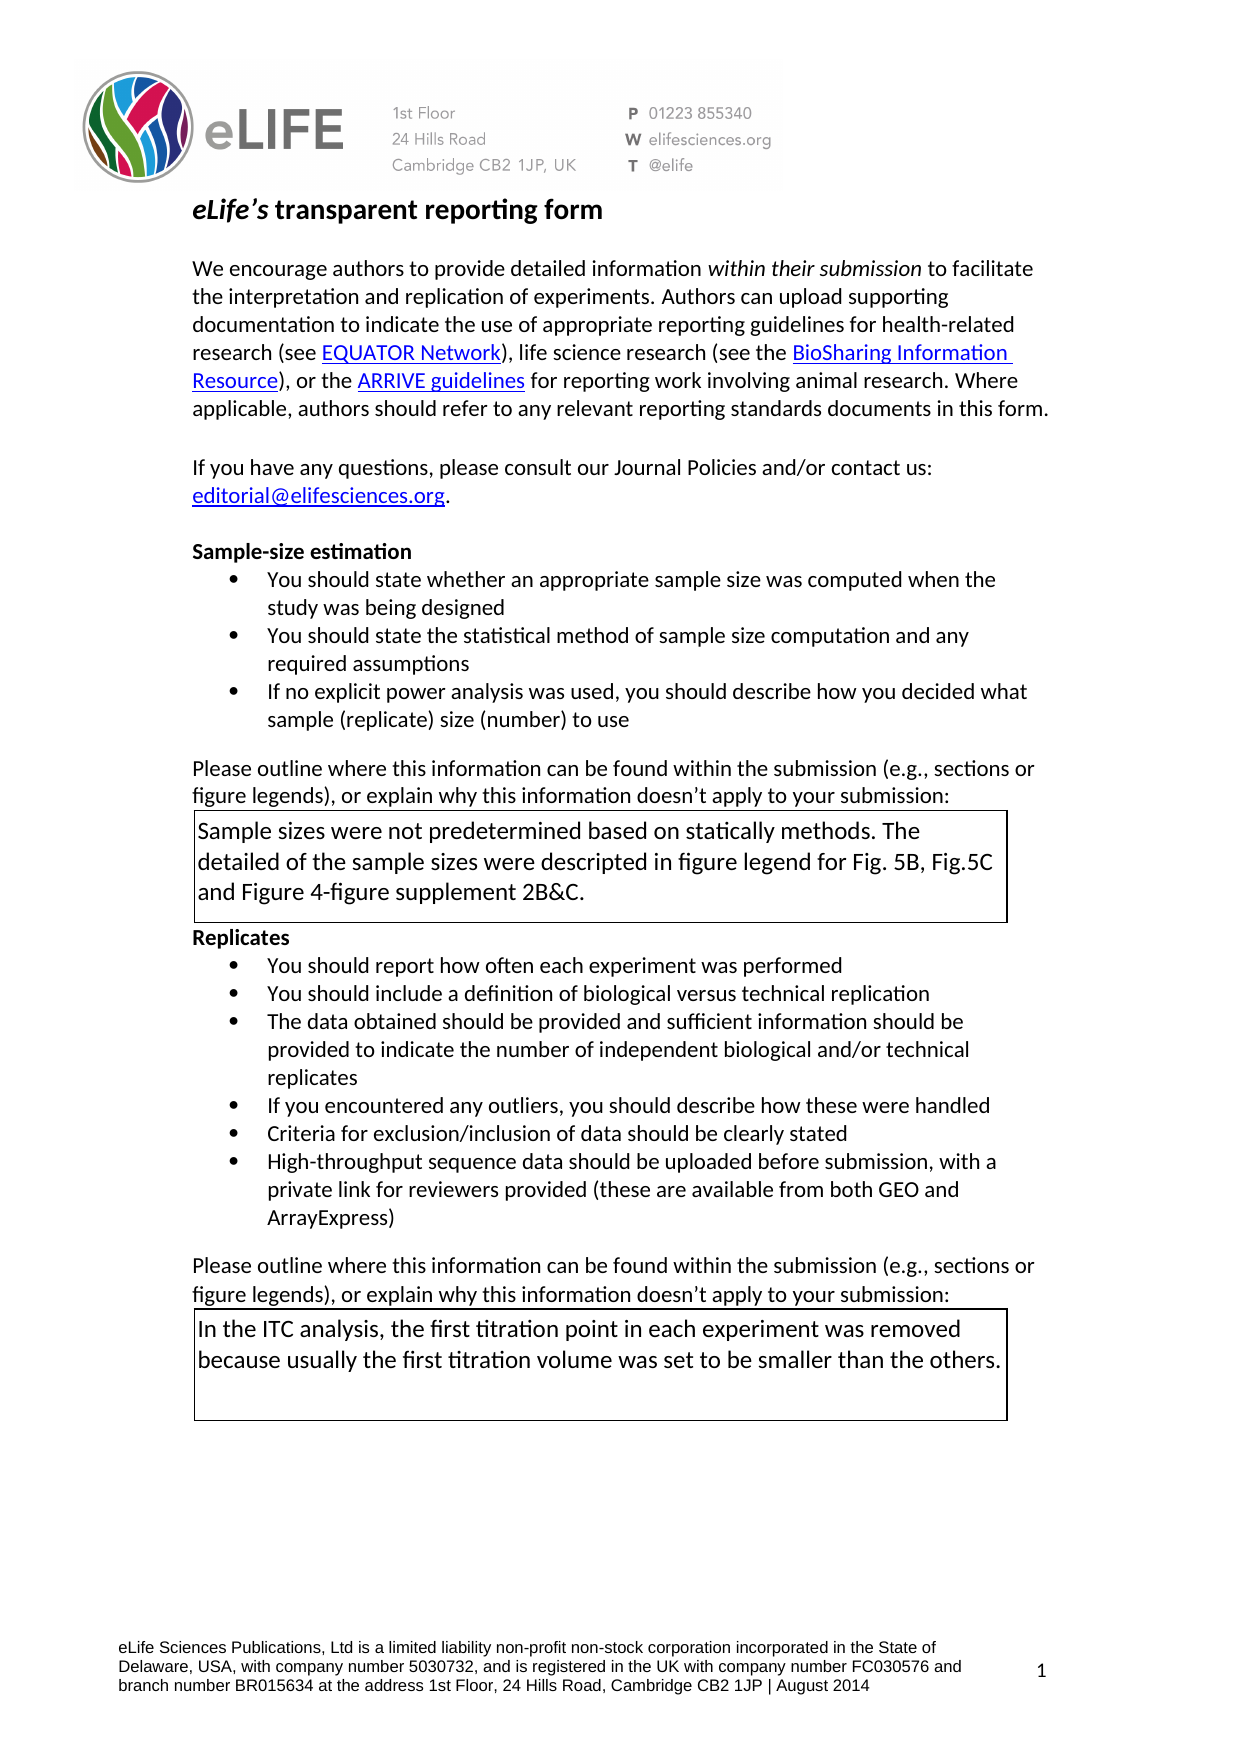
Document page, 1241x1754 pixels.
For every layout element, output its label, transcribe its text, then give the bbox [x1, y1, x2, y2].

list You should include a definition of biological versus technical replication [229, 979, 1053, 1007]
list You should report how often each experiment was performed [229, 951, 1053, 979]
text In the ITC analysis, the first titration point in each experiment was removed because usually the first titration volume was set to be smaller than the others. [195, 1311, 1006, 1377]
text We encourage authors to provide detailed information within their submission to facilitate the interpretation and replication of experiments. Authors can upload supporting documentation to indicate the use of appropriate reporting guidelines for health-related research (see EQUATOR Network), life science research (see the BioSharing Information Resource), or the ARRIVE guidelines for reporting work involving animal research. Where applicable, authors should refer to any relevant reporting standards documents in this form. [192, 254, 1053, 423]
text Replicates [192, 838, 1053, 951]
list The data obtained should be provided and sufficient information should be provided to indicate the number of independent biological and/or technical replicates [229, 1007, 1053, 1091]
list Criteria for exclusion/inclusion of data should be clearly stated [229, 1119, 1053, 1147]
list You should state whether an appropriate sample size was computed when the study was being designed [229, 565, 1053, 621]
list You should state the statistical method of sample size computation and any required assumptions [229, 621, 1053, 677]
picture [73, 59, 784, 191]
text Sample sizes were not predetermined based on statically methods. The detailed of the sample sizes were descripted in figure legend for Fig. 5B, Fig.5C and Figure 4-figure supplement 2B&C. [195, 813, 1006, 909]
text If you have any questions, please consult our Journal Policies and/or contact us: editorial@elifesciences.org. [192, 453, 1053, 509]
text eLife’s transparent reporting form [192, 191, 1053, 226]
list If no explicit power analysis was used, you should describe how you decided what sample (replicate) size (number) to use [229, 677, 1053, 733]
list High-throughput sequence data should be uploaded before submission, with a private link for reviewers provided (these are available from both GEO and ArrayExpress) [229, 1147, 1053, 1231]
text Sample-size estimation [192, 537, 1053, 565]
list If you encountered any outliers, you should describe how these were handled [229, 1091, 1053, 1119]
